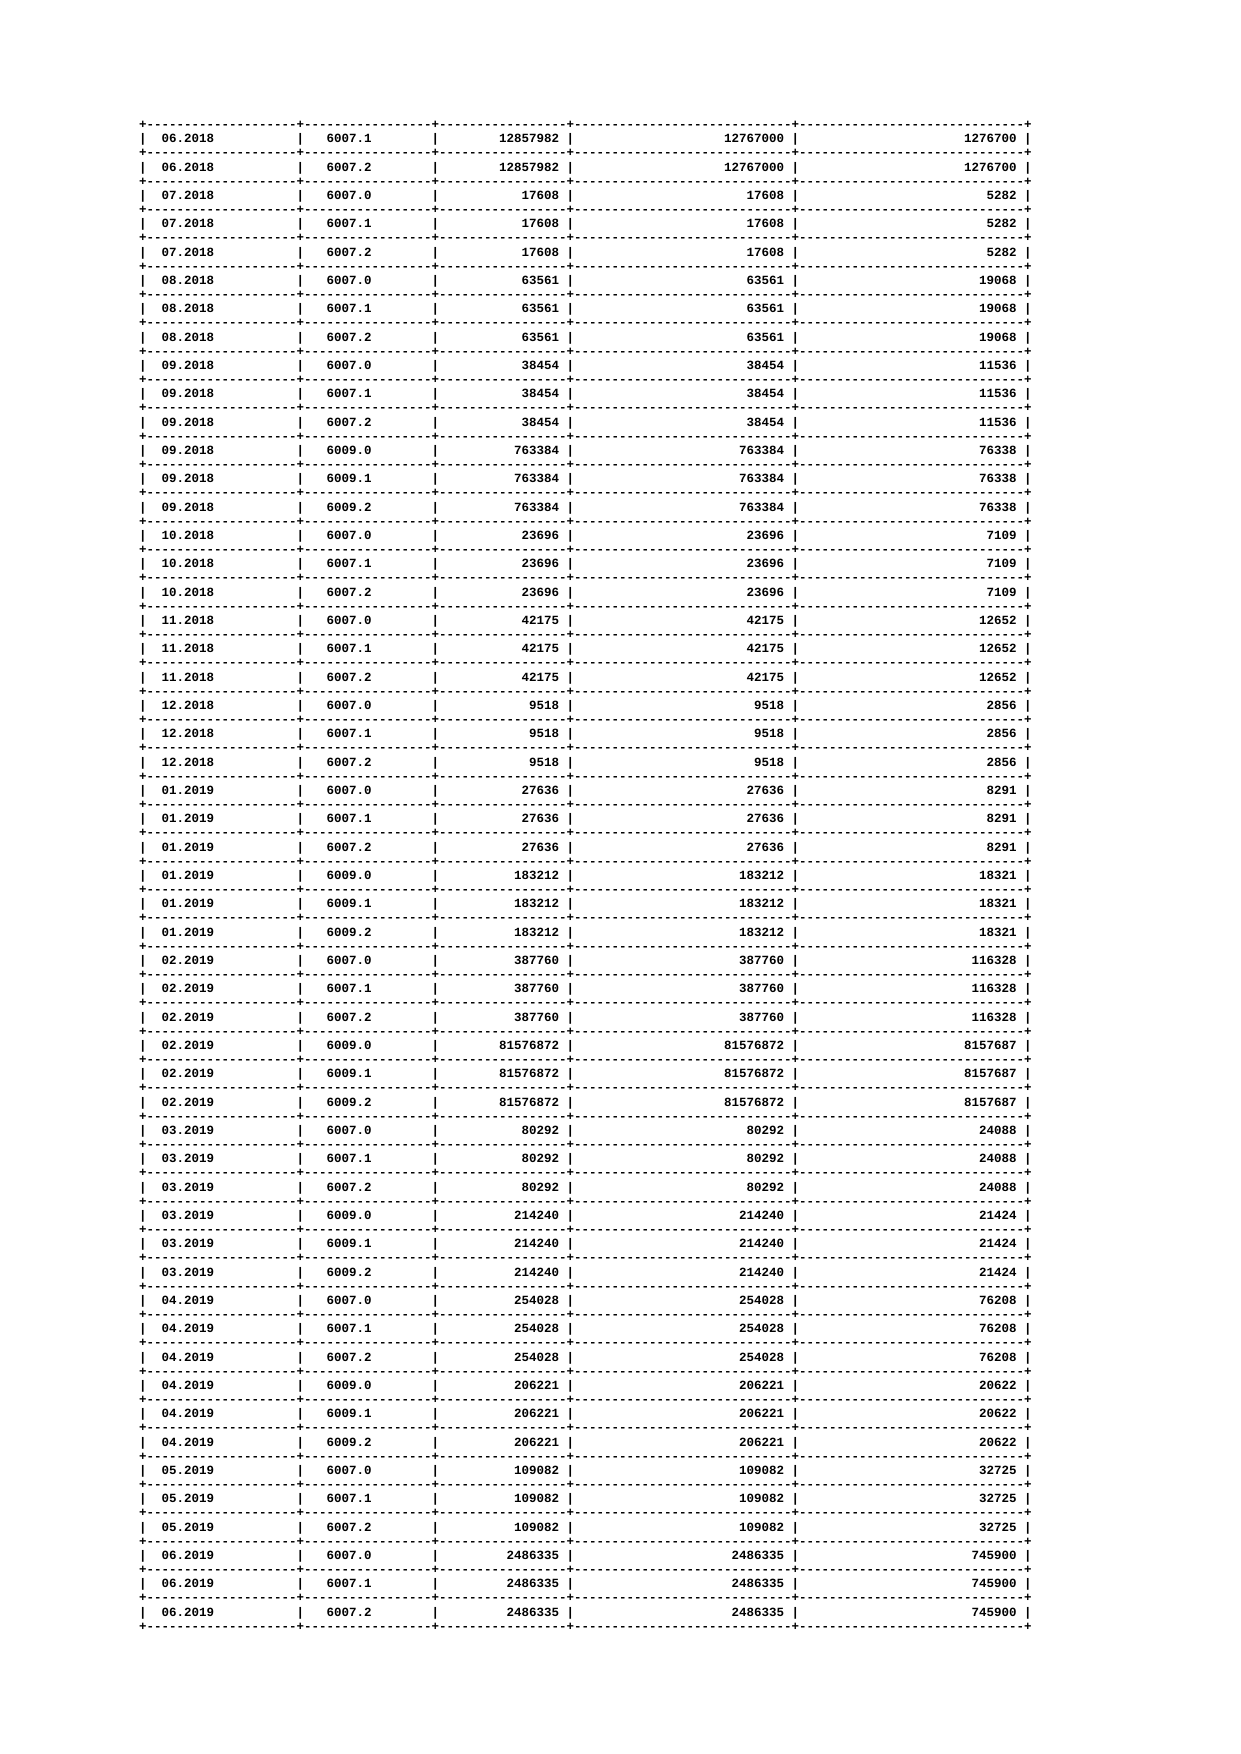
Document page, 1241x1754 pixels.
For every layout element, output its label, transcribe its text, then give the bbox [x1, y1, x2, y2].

text +--------------------+-----------------+-----------------+-----------------------------+------------------------------+ [139, 656, 1101, 671]
text +--------------------+-----------------+-----------------+-----------------------------+------------------------------+ [139, 458, 1101, 472]
text +--------------------+-----------------+-----------------+-----------------------------+------------------------------+ [139, 373, 1101, 387]
text | 10.2018 | 6007.1 | 23696 | 23696 | 7109 | [139, 557, 1101, 571]
text | 02.2019 | 6007.1 | 387760 | 387760 | 116328 | [139, 982, 1101, 996]
text | 06.2018 | 6007.2 | 12857982 | 12767000 | 1276700 | [139, 161, 1101, 175]
text +--------------------+-----------------+-----------------+-----------------------------+------------------------------+ [139, 713, 1101, 727]
text | 07.2018 | 6007.1 | 17608 | 17608 | 5282 | [139, 217, 1101, 231]
text +--------------------+-----------------+-----------------+-----------------------------+------------------------------+ [139, 770, 1101, 784]
text | 03.2019 | 6009.0 | 214240 | 214240 | 21424 | [139, 1209, 1101, 1223]
text | 12.2018 | 6007.1 | 9518 | 9518 | 2856 | [139, 727, 1101, 741]
text | 01.2019 | 6007.1 | 27636 | 27636 | 8291 | [139, 812, 1101, 826]
text | 03.2019 | 6009.2 | 214240 | 214240 | 21424 | [139, 1266, 1101, 1280]
text | 12.2018 | 6007.0 | 9518 | 9518 | 2856 | [139, 699, 1101, 713]
text +--------------------+-----------------+-----------------+-----------------------------+------------------------------+ [139, 968, 1101, 982]
text +--------------------+-----------------+-----------------+-----------------------------+------------------------------+ [139, 855, 1101, 869]
text | 03.2019 | 6007.2 | 80292 | 80292 | 24088 | [139, 1181, 1101, 1195]
text +--------------------+-----------------+-----------------+-----------------------------+------------------------------+ [139, 628, 1101, 642]
text | 01.2019 | 6007.2 | 27636 | 27636 | 8291 | [139, 841, 1101, 855]
text | 06.2019 | 6007.1 | 2486335 | 2486335 | 745900 | [139, 1577, 1101, 1591]
text | 04.2019 | 6009.0 | 206221 | 206221 | 20622 | [139, 1379, 1101, 1393]
text +--------------------+-----------------+-----------------+-----------------------------+------------------------------+ [139, 515, 1101, 529]
text +--------------------+-----------------+-----------------+-----------------------------+------------------------------+ [139, 911, 1101, 926]
text +--------------------+-----------------+-----------------+-----------------------------+------------------------------+ [139, 1166, 1101, 1181]
text | 06.2018 | 6007.1 | 12857982 | 12767000 | 1276700 | [139, 132, 1101, 146]
text +--------------------+-----------------+-----------------+-----------------------------+------------------------------+ [139, 826, 1101, 841]
text | 09.2018 | 6007.0 | 38454 | 38454 | 11536 | [139, 359, 1101, 373]
text | 04.2019 | 6009.2 | 206221 | 206221 | 20622 | [139, 1436, 1101, 1450]
text | 01.2019 | 6009.2 | 183212 | 183212 | 18321 | [139, 926, 1101, 940]
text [139, 146, 1101, 161]
text | 04.2019 | 6007.0 | 254028 | 254028 | 76208 | [139, 1294, 1101, 1308]
text | 10.2018 | 6007.0 | 23696 | 23696 | 7109 | [139, 529, 1101, 543]
text | 05.2019 | 6007.1 | 109082 | 109082 | 32725 | [139, 1492, 1101, 1506]
text | 07.2018 | 6007.2 | 17608 | 17608 | 5282 | [139, 246, 1101, 260]
text +--------------------+-----------------+-----------------+-----------------------------+------------------------------+ [139, 1535, 1101, 1549]
text +--------------------+-----------------+-----------------+-----------------------------+------------------------------+ [139, 1110, 1101, 1124]
text | 01.2019 | 6007.0 | 27636 | 27636 | 8291 | [139, 784, 1101, 798]
text +--------------------+-----------------+-----------------+-----------------------------+------------------------------+ [139, 685, 1101, 699]
text +--------------------+-----------------+-----------------+-----------------------------+------------------------------+ [139, 798, 1101, 812]
text | 11.2018 | 6007.1 | 42175 | 42175 | 12652 | [139, 642, 1101, 656]
text | 09.2018 | 6009.1 | 763384 | 763384 | 76338 | [139, 472, 1101, 486]
text | 08.2018 | 6007.1 | 63561 | 63561 | 19068 | [139, 302, 1101, 316]
text +--------------------+-----------------+-----------------+-----------------------------+------------------------------+ [139, 1053, 1101, 1067]
text | 02.2019 | 6007.0 | 387760 | 387760 | 116328 | [139, 954, 1101, 968]
text | 02.2019 | 6009.0 | 81576872 | 81576872 | 8157687 | [139, 1039, 1101, 1053]
text | 09.2018 | 6007.2 | 38454 | 38454 | 11536 | [139, 416, 1101, 430]
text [139, 1620, 1101, 1634]
text +--------------------+-----------------+-----------------+-----------------------------+------------------------------+ [139, 430, 1101, 444]
text +--------------------+-----------------+-----------------+-----------------------------+------------------------------+ [139, 1336, 1101, 1351]
text +--------------------+-----------------+-----------------+-----------------------------+------------------------------+ [139, 260, 1101, 274]
text +--------------------+-----------------+-----------------+-----------------------------+------------------------------+ [139, 1138, 1101, 1152]
text +--------------------+-----------------+-----------------+-----------------------------+------------------------------+ [139, 883, 1101, 897]
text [139, 118, 1101, 132]
text | 06.2019 | 6007.0 | 2486335 | 2486335 | 745900 | [139, 1549, 1101, 1563]
text | 03.2019 | 6009.1 | 214240 | 214240 | 21424 | [139, 1237, 1101, 1251]
text | 01.2019 | 6009.0 | 183212 | 183212 | 18321 | [139, 869, 1101, 883]
text +--------------------+-----------------+-----------------+-----------------------------+------------------------------+ [139, 1478, 1101, 1492]
text | 12.2018 | 6007.2 | 9518 | 9518 | 2856 | [139, 756, 1101, 770]
text +--------------------+-----------------+-----------------+-----------------------------+------------------------------+ [139, 600, 1101, 614]
text +--------------------+-----------------+-----------------+-----------------------------+------------------------------+ [139, 1081, 1101, 1096]
text +--------------------+-----------------+-----------------+-----------------------------+------------------------------+ [139, 1421, 1101, 1436]
text | 08.2018 | 6007.2 | 63561 | 63561 | 19068 | [139, 331, 1101, 345]
text +--------------------+-----------------+-----------------+-----------------------------+------------------------------+ [139, 1308, 1101, 1322]
text | 05.2019 | 6007.2 | 109082 | 109082 | 32725 | [139, 1521, 1101, 1535]
text +--------------------+-----------------+-----------------+-----------------------------+------------------------------+ [139, 231, 1101, 246]
text | 03.2019 | 6007.0 | 80292 | 80292 | 24088 | [139, 1124, 1101, 1138]
text +--------------------+-----------------+-----------------+-----------------------------+------------------------------+ [139, 1025, 1101, 1039]
text +--------------------+-----------------+-----------------+-----------------------------+------------------------------+ [139, 288, 1101, 302]
text +--------------------+-----------------+-----------------+-----------------------------+------------------------------+ [139, 1251, 1101, 1266]
text +--------------------+-----------------+-----------------+-----------------------------+------------------------------+ [139, 996, 1101, 1011]
text | 09.2018 | 6009.2 | 763384 | 763384 | 76338 | [139, 501, 1101, 515]
text +--------------------+-----------------+-----------------+-----------------------------+------------------------------+ [139, 1365, 1101, 1379]
text +--------------------+-----------------+-----------------+-----------------------------+------------------------------+ [139, 345, 1101, 359]
text +--------------------+-----------------+-----------------+-----------------------------+------------------------------+ [139, 1393, 1101, 1407]
text | 04.2019 | 6007.2 | 254028 | 254028 | 76208 | [139, 1351, 1101, 1365]
text +--------------------+-----------------+-----------------+-----------------------------+------------------------------+ [139, 1280, 1101, 1294]
text | 10.2018 | 6007.2 | 23696 | 23696 | 7109 | [139, 586, 1101, 600]
text +--------------------+-----------------+-----------------+-----------------------------+------------------------------+ [139, 1563, 1101, 1577]
text +--------------------+-----------------+-----------------+-----------------------------+------------------------------+ [139, 1223, 1101, 1237]
text | 09.2018 | 6007.1 | 38454 | 38454 | 11536 | [139, 387, 1101, 401]
text +--------------------+-----------------+-----------------+-----------------------------+------------------------------+ [139, 571, 1101, 586]
text +--------------------+-----------------+-----------------+-----------------------------+------------------------------+ [139, 741, 1101, 756]
text | 03.2019 | 6007.1 | 80292 | 80292 | 24088 | [139, 1152, 1101, 1166]
text | 02.2019 | 6007.2 | 387760 | 387760 | 116328 | [139, 1011, 1101, 1025]
text | 02.2019 | 6009.2 | 81576872 | 81576872 | 8157687 | [139, 1096, 1101, 1110]
text +--------------------+-----------------+-----------------+-----------------------------+------------------------------+ [139, 316, 1101, 331]
text | 04.2019 | 6007.1 | 254028 | 254028 | 76208 | [139, 1322, 1101, 1336]
text +--------------------+-----------------+-----------------+-----------------------------+------------------------------+ [139, 1195, 1101, 1209]
text | 11.2018 | 6007.2 | 42175 | 42175 | 12652 | [139, 671, 1101, 685]
text +--------------------+-----------------+-----------------+-----------------------------+------------------------------+ [139, 486, 1101, 501]
text | 01.2019 | 6009.1 | 183212 | 183212 | 18321 | [139, 897, 1101, 911]
text | 06.2019 | 6007.2 | 2486335 | 2486335 | 745900 | [139, 1606, 1101, 1620]
text | 09.2018 | 6009.0 | 763384 | 763384 | 76338 | [139, 444, 1101, 458]
text +--------------------+-----------------+-----------------+-----------------------------+------------------------------+ [139, 1506, 1101, 1521]
text | 07.2018 | 6007.0 | 17608 | 17608 | 5282 | [139, 189, 1101, 203]
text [139, 1591, 1101, 1606]
text | 08.2018 | 6007.0 | 63561 | 63561 | 19068 | [139, 274, 1101, 288]
text | 04.2019 | 6009.1 | 206221 | 206221 | 20622 | [139, 1407, 1101, 1421]
text +--------------------+-----------------+-----------------+-----------------------------+------------------------------+ [139, 1450, 1101, 1464]
text +--------------------+-----------------+-----------------+-----------------------------+------------------------------+ [139, 175, 1101, 189]
text +--------------------+-----------------+-----------------+-----------------------------+------------------------------+ [139, 203, 1101, 217]
text +--------------------+-----------------+-----------------+-----------------------------+------------------------------+ [139, 401, 1101, 416]
text | 11.2018 | 6007.0 | 42175 | 42175 | 12652 | [139, 614, 1101, 628]
text | 05.2019 | 6007.0 | 109082 | 109082 | 32725 | [139, 1464, 1101, 1478]
text +--------------------+-----------------+-----------------+-----------------------------+------------------------------+ [139, 543, 1101, 557]
text | 02.2019 | 6009.1 | 81576872 | 81576872 | 8157687 | [139, 1067, 1101, 1081]
text +--------------------+-----------------+-----------------+-----------------------------+------------------------------+ [139, 940, 1101, 954]
